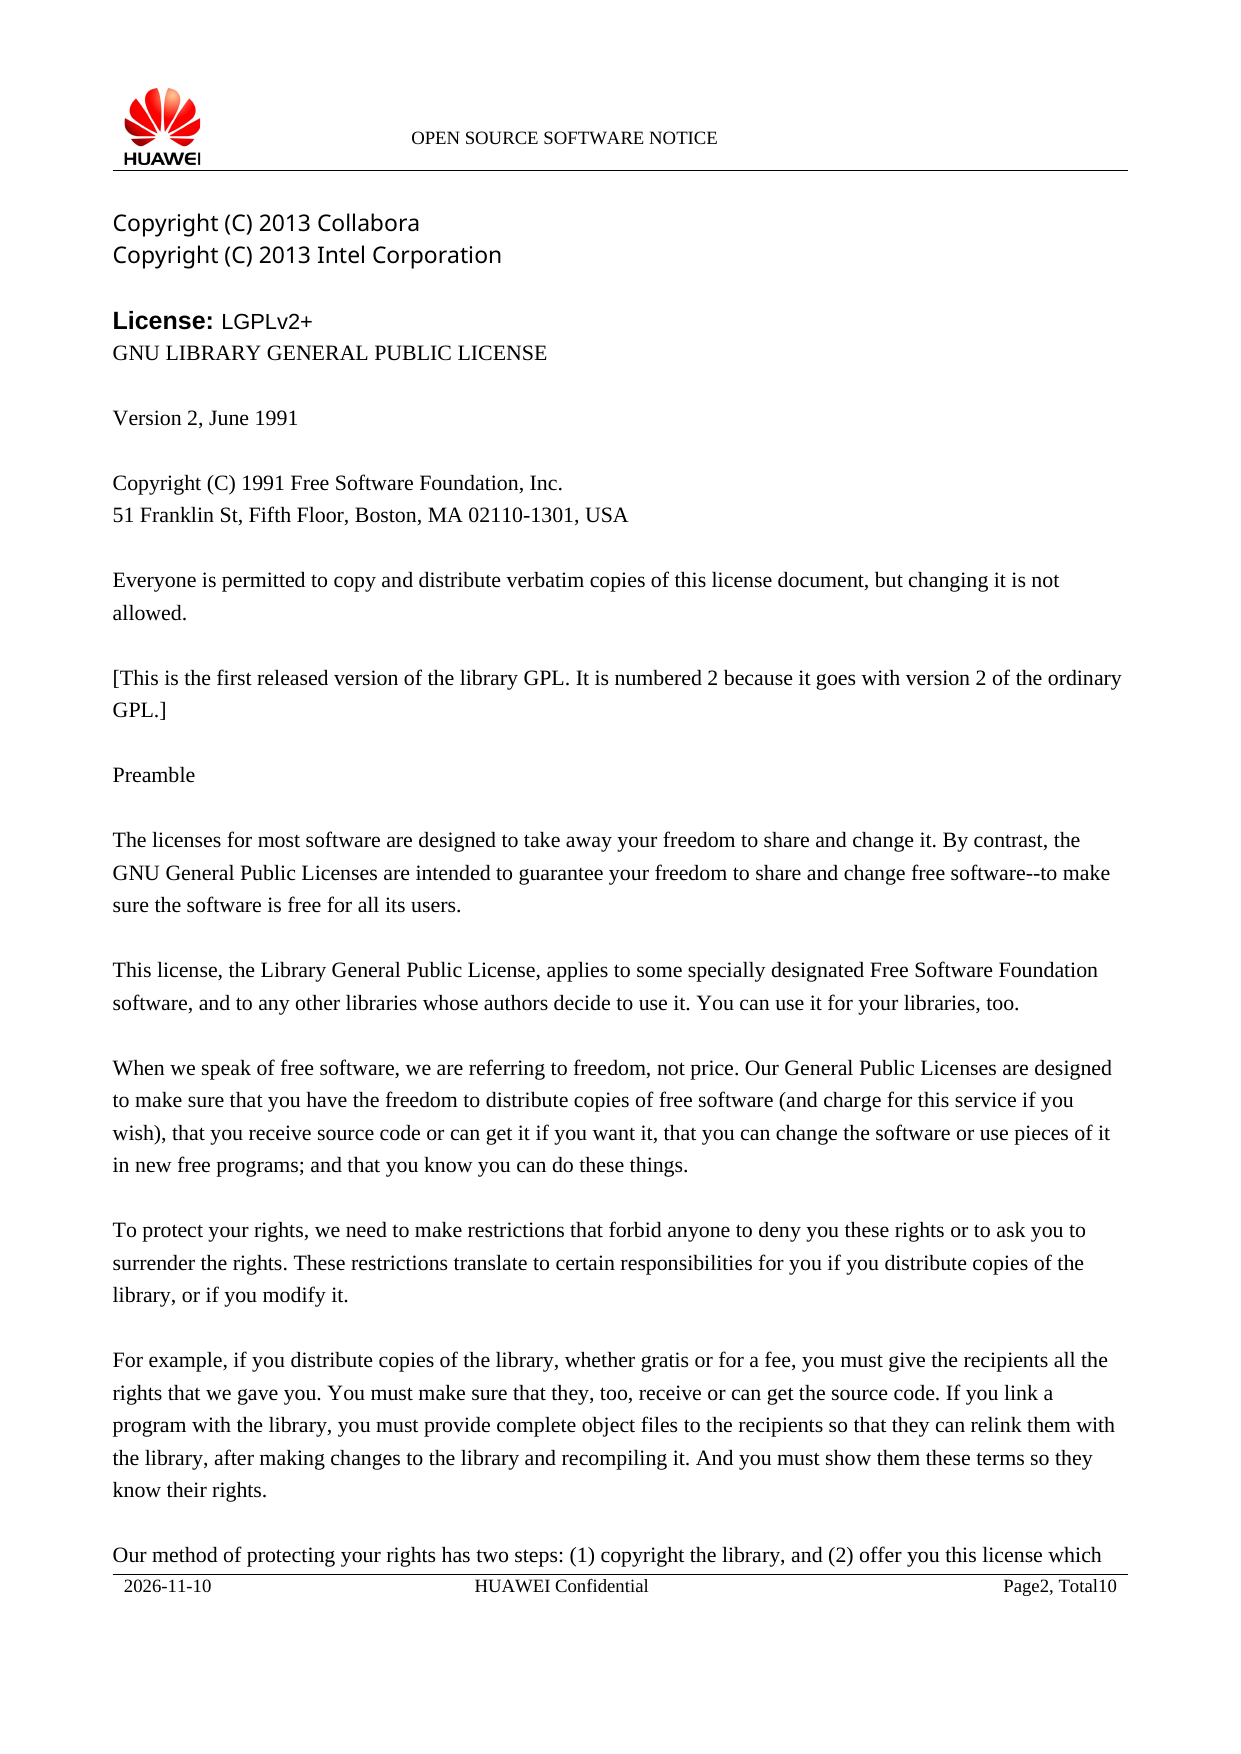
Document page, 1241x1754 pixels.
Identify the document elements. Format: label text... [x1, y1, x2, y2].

text License: LGPLv2+ [112, 304, 1128, 336]
picture [124, 88, 201, 165]
